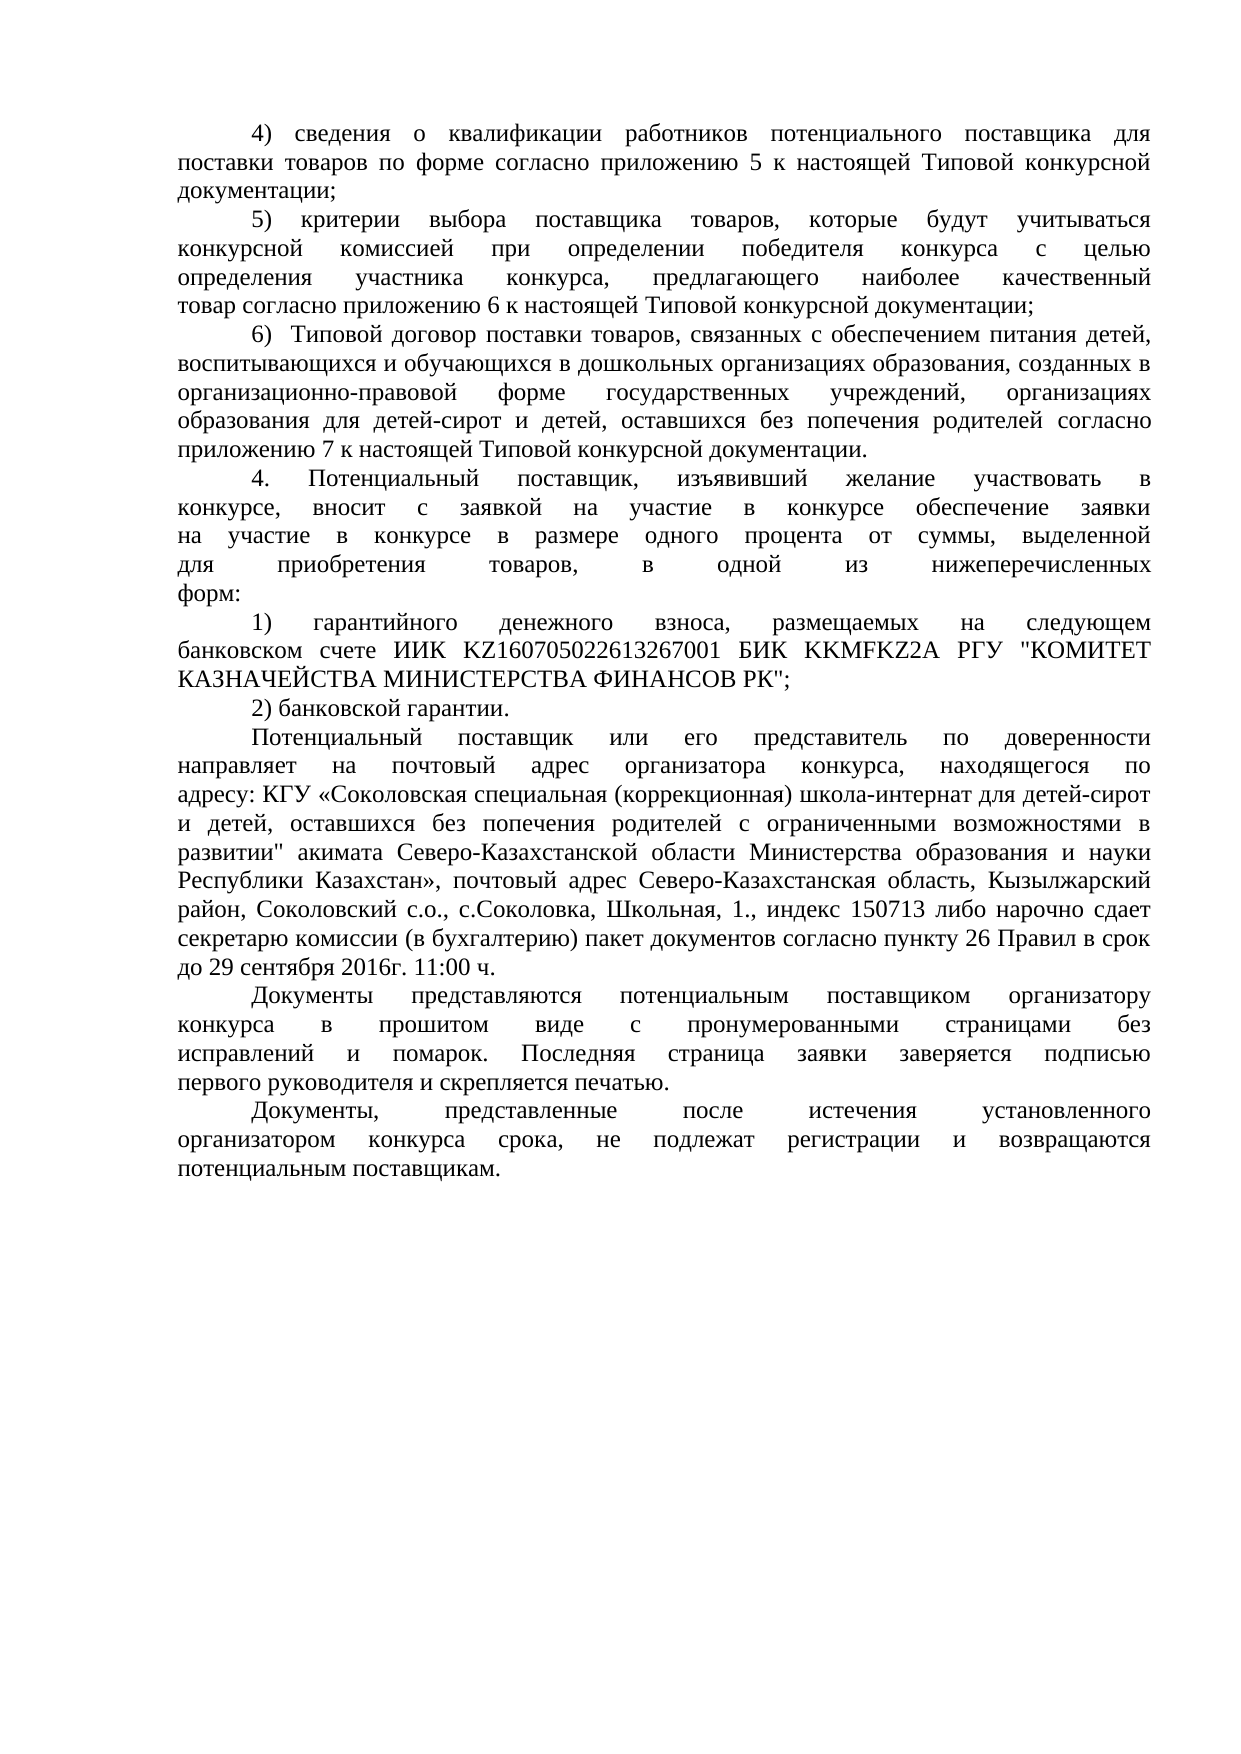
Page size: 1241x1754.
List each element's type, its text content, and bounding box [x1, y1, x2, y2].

text 1) гарантийного денежного взноса, размещаемых на следующем банковском счете ИИК KZ160705022613267001 БИК KKMFKZ2A РГУ "КОМИТЕТ КАЗНАЧЕЙСТВА МИНИСТЕРСТВА ФИНАНСОВ РК"; [177, 607, 1152, 693]
text Документы представляются потенциальным поставщиком организатору конкурса в прошитом виде с пронумерованными страницами без исправлений и помарок. Последняя страница заявки заверяется подписью первого руководителя и скрепляется печатью. [177, 981, 1152, 1096]
text 4) сведения о квалификации работников потенциального поставщика для поставки товаров по форме согласно приложению 5 к настоящей Типовой конкурсной документации; [177, 118, 1152, 204]
text 2) банковской гарантии. [177, 693, 1152, 722]
text 4. Потенциальный поставщик, изъявивший желание участвовать в конкурсе, вносит с заявкой на участие в конкурсе обеспечение заявки на участие в конкурсе в размере одного процента от суммы, выделенной для приобретения товаров, в одной из нижеперечисленных форм: [177, 463, 1152, 607]
text 5) критерии выбора поставщика товаров, которые будут учитываться конкурсной комиссией при определении победителя конкурса с целью определения участника конкурса, предлагающего наиболее качественный товар согласно приложению 6 к настоящей Типовой конкурсной документации; [177, 204, 1152, 319]
text Документы, представленные после истечения установленного организатором конкурса срока, не подлежат регистрации и возвращаются потенциальным поставщикам. [177, 1096, 1152, 1182]
text 6) Типовой договор поставки товаров, связанных с обеспечением питания детей, воспитывающихся и обучающихся в дошкольных организациях образования, созданных в организационно-правовой форме государственных учреждений, организациях образования для детей-сирот и детей, оставшихся без попечения родителей согласно приложению 7 к настоящей Типовой конкурсной документации. [177, 319, 1152, 463]
text Потенциальный поставщик или его представитель по доверенности направляет на почтовый адрес организатора конкурса, находящегося по адресу: КГУ «Соколовская специальная (коррекционная) школа-интернат для детей-сирот и детей, оставшихся без попечения родителей с ограниченными возможностями в развитии" акимата Северо-Казахстанской области Министерства образования и науки Республики Казахстан», почтовый адрес Северо-Казахстанская область, Кызылжарский район, Соколовский с.о., с.Соколовка, Школьная, 1., индекс 150713 либо нарочно сдает секретарю комиссии (в бухгалтерию) пакет документов согласно пункту 26 Правил в срок до 29 сентября 2016г. 11:00 ч. [177, 722, 1152, 981]
